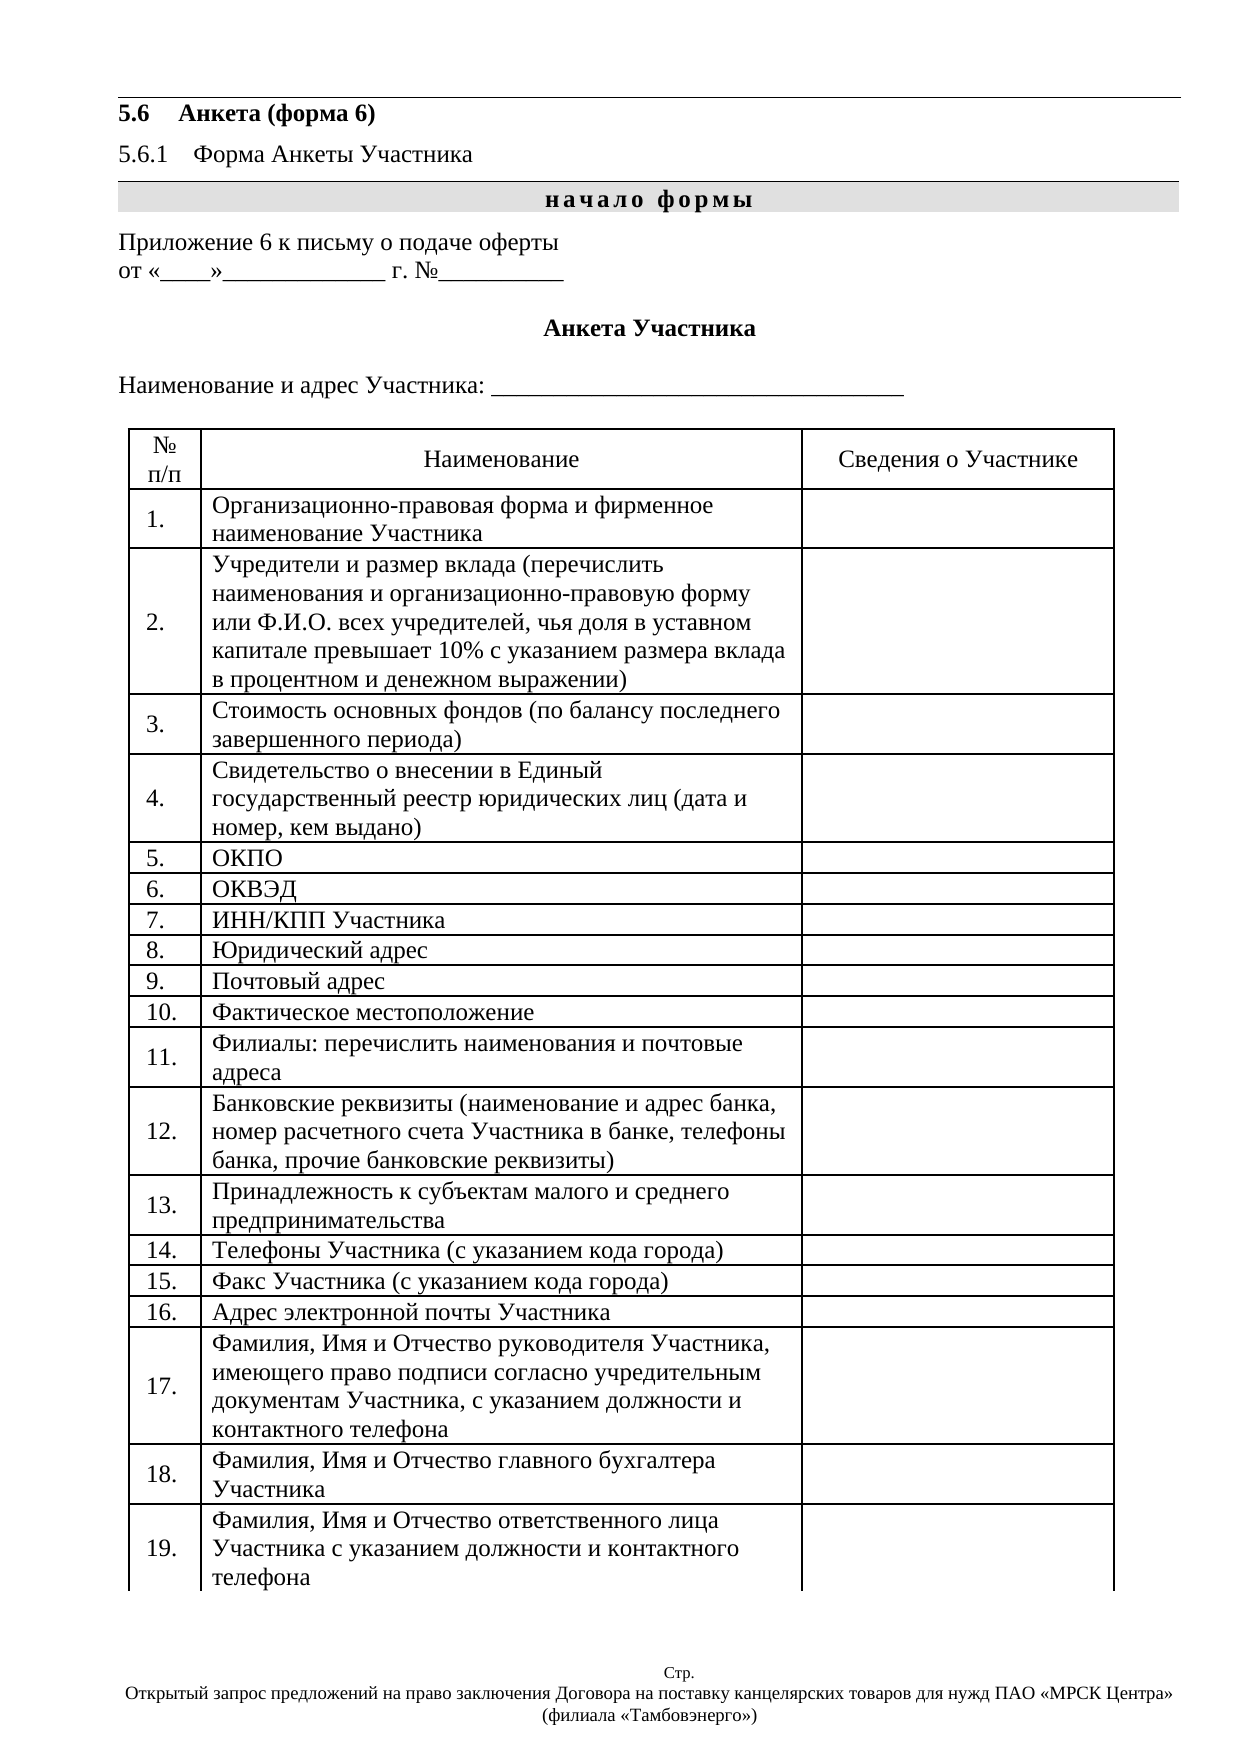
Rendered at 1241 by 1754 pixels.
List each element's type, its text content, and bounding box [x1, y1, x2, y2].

text Анкета Участника [118, 313, 1181, 342]
table_cell [130, 695, 200, 753]
table_cell [803, 1297, 1113, 1326]
table_cell [130, 549, 200, 693]
table_cell Адрес электронной почты Участника [202, 1297, 801, 1326]
table_cell [803, 843, 1113, 872]
table_cell Фамилия, Имя и Отчество главного бухгалтера Участника [202, 1445, 801, 1503]
table_cell [803, 966, 1113, 995]
table_cell [803, 1328, 1113, 1443]
table_header Сведения о Участнике [803, 430, 1113, 488]
table_cell Телефоны Участника (с указанием кода города) [202, 1236, 801, 1264]
table_cell [803, 755, 1113, 841]
table_cell [803, 1028, 1113, 1086]
table_cell [130, 874, 200, 903]
table_cell ИНН/КПП Участника [202, 905, 801, 933]
table_cell ОКПО [202, 843, 801, 872]
table_cell [803, 1088, 1113, 1174]
table_cell [130, 755, 200, 841]
table_cell [803, 1236, 1113, 1264]
table_cell [130, 1028, 200, 1086]
text начало формы [118, 182, 1179, 212]
table_cell [130, 936, 200, 964]
table_cell [130, 966, 200, 995]
table_cell [130, 1445, 200, 1503]
table_header Наименование [202, 430, 801, 488]
table_cell [130, 905, 200, 933]
table_cell [130, 1266, 200, 1295]
table_cell [803, 1266, 1113, 1295]
table_cell [803, 490, 1113, 547]
table_cell [130, 1328, 200, 1443]
table_cell [130, 843, 200, 872]
table_cell [803, 1445, 1113, 1503]
table_cell Стоимость основных фондов (по балансу последнего завершенного периода) [202, 695, 801, 753]
table_cell [130, 490, 200, 547]
table_cell Фактическое местоположение [202, 997, 801, 1026]
table_cell [803, 1505, 1113, 1591]
table_cell [803, 997, 1113, 1026]
table_cell [130, 1505, 200, 1591]
table_header № п/п [130, 430, 200, 488]
table_cell [803, 549, 1113, 693]
table_cell [130, 1236, 200, 1264]
table_cell ОКВЭД [202, 874, 801, 903]
table_cell Свидетельство о внесении в Единый государственный реестр юридических лиц (дата и номер, кем выдано) [202, 755, 801, 841]
table_cell Организационно-правовая форма и фирменное наименование Участника [202, 490, 801, 547]
subtitle Форма Анкеты Участника [118, 139, 1181, 168]
table_cell Фамилия, Имя и Отчество ответственного лица Участника с указанием должности и контактного телефона [202, 1505, 801, 1591]
table_cell Почтовый адрес [202, 966, 801, 995]
table_cell Юридический адрес [202, 936, 801, 964]
table_cell [803, 1176, 1113, 1233]
table_cell [130, 1176, 200, 1233]
table_cell [803, 874, 1113, 903]
table_cell [130, 1297, 200, 1326]
table_cell [130, 1088, 200, 1174]
table_cell Учредители и размер вклада (перечислить наименования и организационно-правовую форму или Ф.И.О. всех учредителей, чья доля в уставном капитале превышает 10% с указанием размера вклада в процентном и денежном выражении) [202, 549, 801, 693]
subtitle Анкета (форма 6) [118, 98, 1181, 127]
table_cell Принадлежность к субъектам малого и среднего предпринимательства [202, 1176, 801, 1233]
table_cell [803, 695, 1113, 753]
table_cell [130, 997, 200, 1026]
table_cell Фамилия, Имя и Отчество руководителя Участника, имеющего право подписи согласно учредительным документам Участника, с указанием должности и контактного телефона [202, 1328, 801, 1443]
table_cell Банковские реквизиты (наименование и адрес банка, номер расчетного счета Участника в банке, телефоны банка, прочие банковские реквизиты) [202, 1088, 801, 1174]
table_cell [803, 936, 1113, 964]
text Наименование и адрес Участника: _________________________________ [118, 371, 1181, 399]
table_cell Филиалы: перечислить наименования и почтовые адреса [202, 1028, 801, 1086]
text Приложение 6 к письму о подаче оферты от «____»_____________ г. №__________ [118, 227, 1181, 284]
table_cell Факс Участника (с указанием кода города) [202, 1266, 801, 1295]
table_cell [803, 905, 1113, 933]
